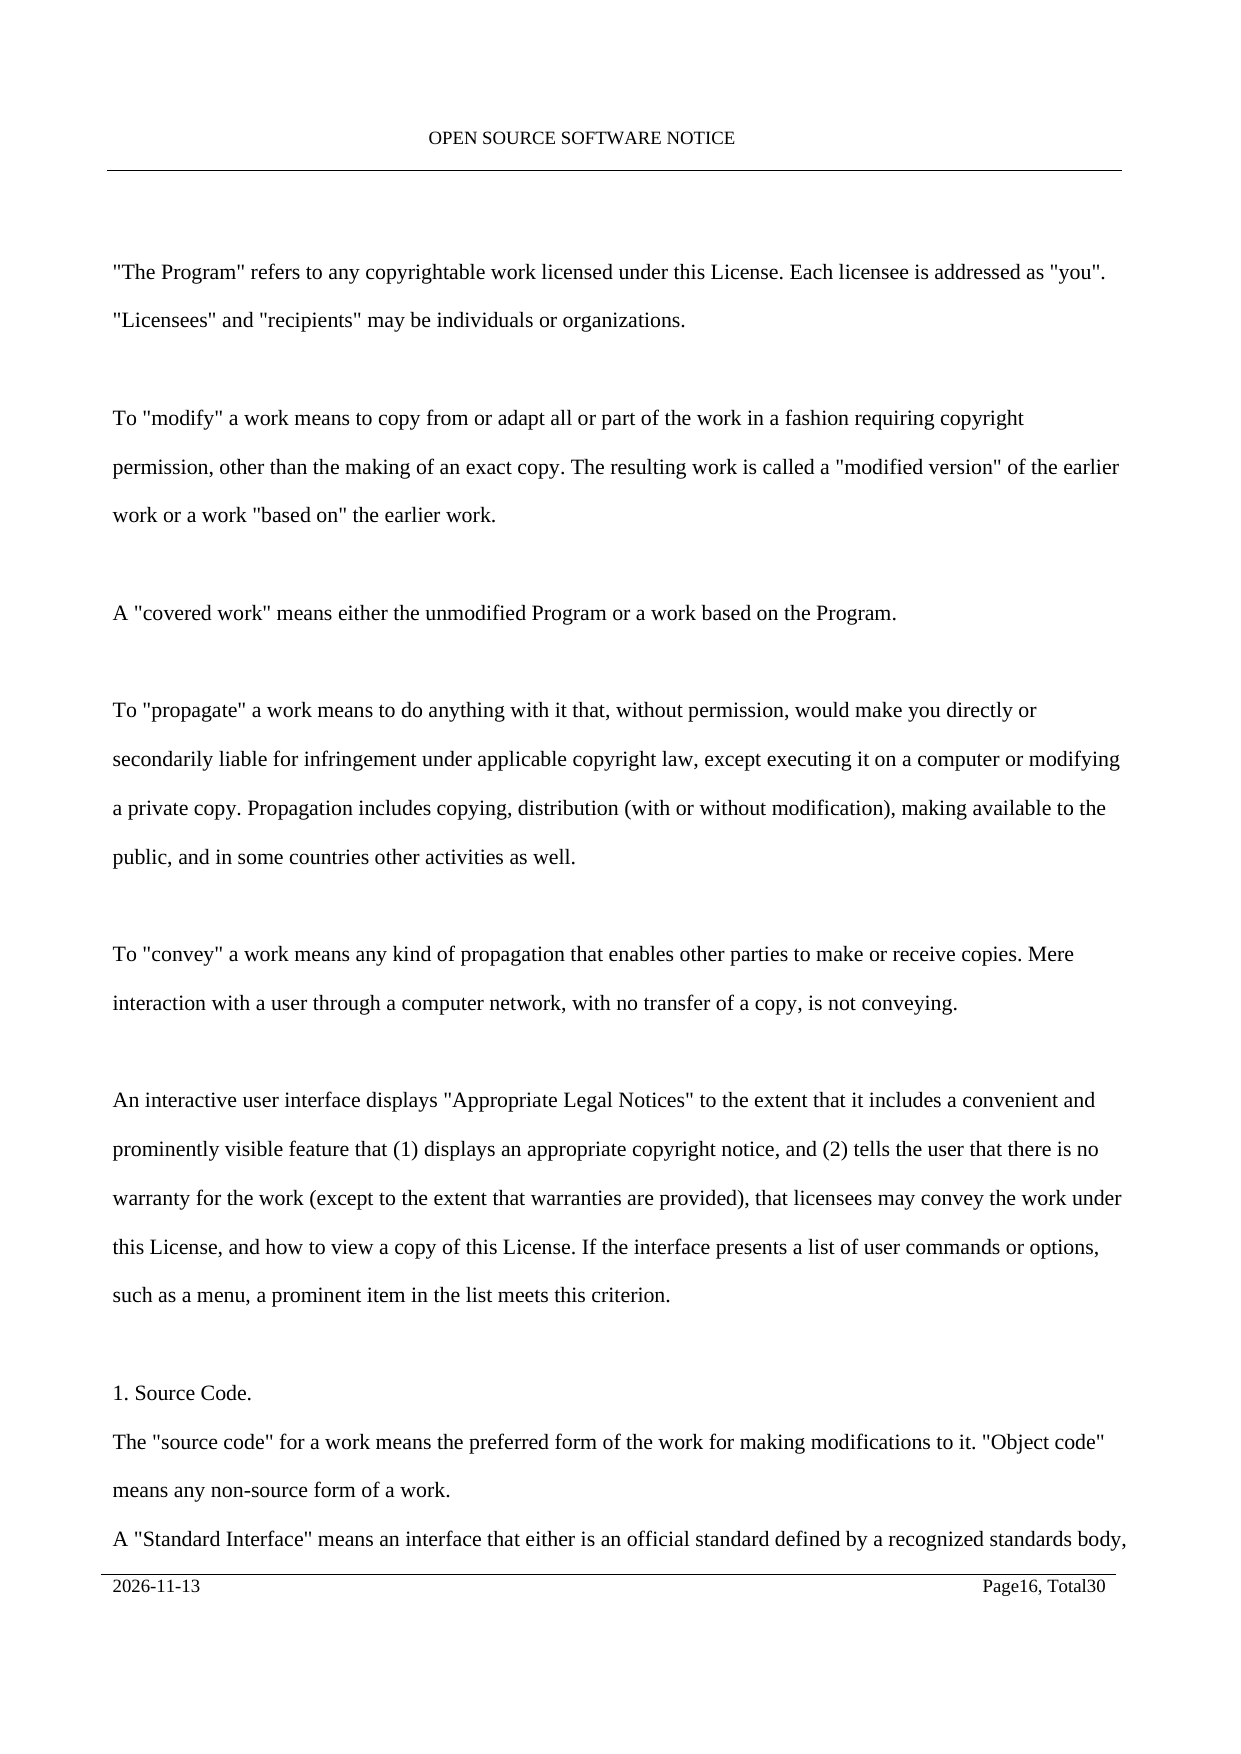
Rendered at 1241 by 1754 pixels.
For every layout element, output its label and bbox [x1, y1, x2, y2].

text [112, 206, 1128, 1555]
